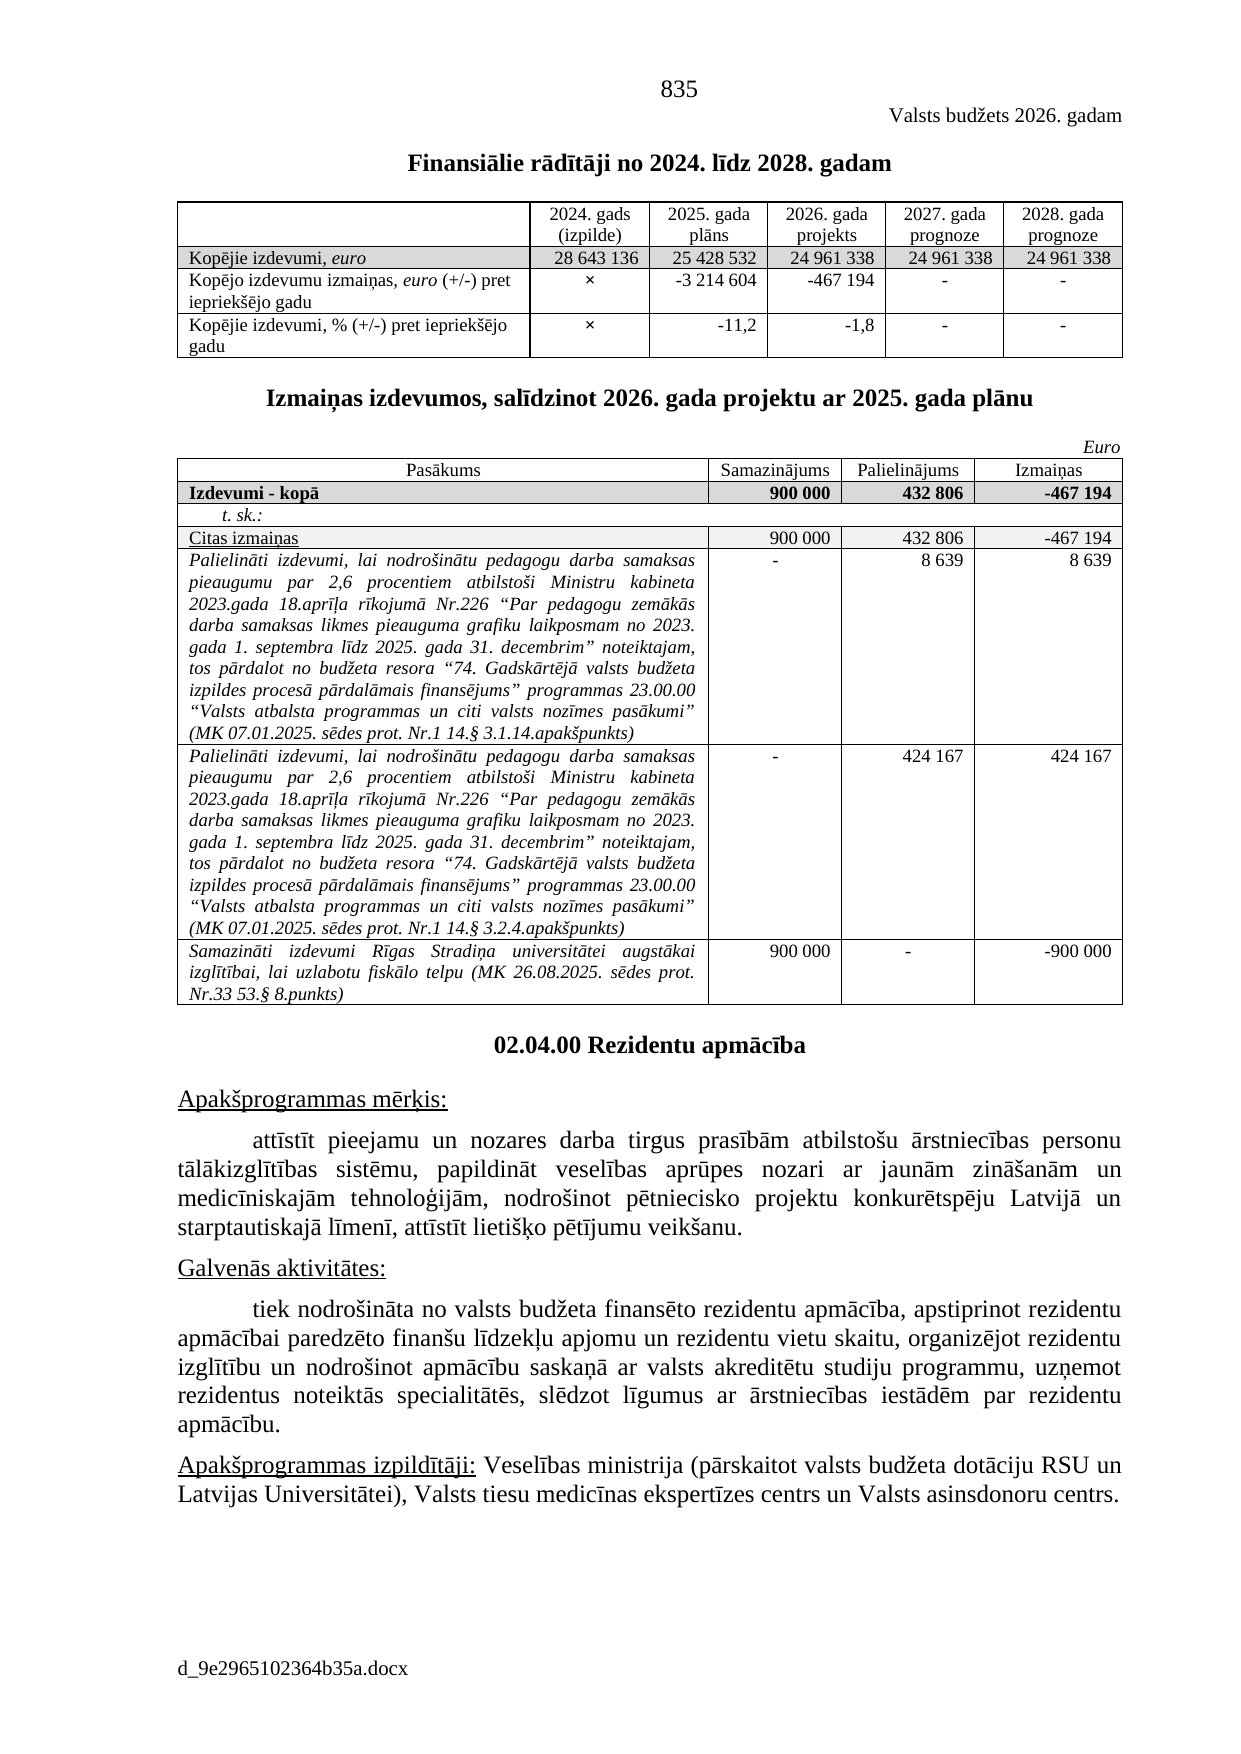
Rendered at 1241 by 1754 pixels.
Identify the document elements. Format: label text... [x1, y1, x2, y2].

table_header Palielinājums [842, 459, 974, 481]
table_cell 24 961 338 [886, 247, 1003, 268]
table_cell Izdevumi - kopā [178, 482, 708, 503]
text Apakšprogrammas izpildītāji: Veselības ministrija (pārskaitot valsts budžeta dotāciju RSU un Latvijas Universitātei), Valsts tiesu medicīnas ekspertīzes centrs un Valsts asinsdonoru centrs. [177, 1450, 1122, 1508]
table_cell Samazināti izdevumi Rīgas Stradiņa universitātei augstākai izglītībai, lai uzlabotu fiskālo telpu (MK 26.08.2025. sēdes prot. Nr.33 53.§ 8.punkts) [178, 940, 708, 1004]
table_cell 900 000 [709, 940, 841, 1004]
table_cell - [709, 549, 841, 743]
table_cell - [842, 940, 974, 1004]
table_cell 28 643 136 [531, 247, 649, 268]
table_header Samazinājums [709, 459, 841, 481]
table_cell - [886, 314, 1003, 357]
table_cell t. sk.: [178, 504, 1122, 526]
table_cell -11,2 [650, 314, 767, 357]
table_cell 25 428 532 [650, 247, 767, 268]
table_cell - [1004, 314, 1122, 357]
table_cell - [709, 745, 841, 938]
table_cell Kopējie izdevumi, % (+/-) pret iepriekšējo gadu [178, 314, 529, 357]
text Apakšprogrammas mērķis: [177, 1084, 1122, 1113]
table_cell Palielināti izdevumi, lai nodrošinātu pedagogu darba samaksas pieaugumu par 2,6 procentiem atbilstoši Ministru kabineta 2023.gada 18.aprīļa rīkojumā Nr.226 “Par pedagogu zemākās darba samaksas likmes pieauguma grafiku laikposmam no 2023. gada 1. septembra līdz 2025. gada 31. decembrim” noteiktajam, tos pārdalot no budžeta resora “74. Gadskārtējā valsts budžeta izpildes procesā pārdalāmais finansējums” programmas 23.00.00 “Valsts atbalsta programmas un citi valsts nozīmes pasākumi” (MK 07.01.2025. sēdes prot. Nr.1 14.§ 3.2.4.apakšpunkts) [178, 745, 708, 938]
text attīstīt pieejamu un nozares darba tirgus prasībām atbilstošu ārstniecības personu tālākizglītības sistēmu, papildināt veselības aprūpes nozari ar jaunām zināšanām un medicīniskajām tehnoloģijām, nodrošinot pētniecisko projektu konkurētspēju Latvijā un starptautiskajā līmenī, attīstīt lietišķo pētījumu veikšanu. [177, 1125, 1122, 1240]
table_cell × [531, 269, 649, 312]
text tiek nodrošināta no valsts budžeta finansēto rezidentu apmācība, apstiprinot rezidentu apmācībai paredzēto finanšu līdzekļu apjomu un rezidentu vietu skaitu, organizējot rezidentu izglītību un nodrošinot apmācību saskaņā ar valsts akreditētu studiju programmu, uzņemot rezidentus noteiktās specialitātēs, slēdzot līgumus ar ārstniecības iestādēm par rezidentu apmācību. [177, 1294, 1122, 1438]
text Euro [177, 436, 1122, 458]
table_cell Citas izmaiņas [178, 527, 708, 548]
table_cell - [886, 269, 1003, 312]
table_header 2027. gada prognoze [886, 203, 1003, 246]
table_cell -467 194 [768, 269, 885, 312]
table_cell Palielināti izdevumi, lai nodrošinātu pedagogu darba samaksas pieaugumu par 2,6 procentiem atbilstoši Ministru kabineta 2023.gada 18.aprīļa rīkojumā Nr.226 “Par pedagogu zemākās darba samaksas likmes pieauguma grafiku laikposmam no 2023. gada 1. septembra līdz 2025. gada 31. decembrim” noteiktajam, tos pārdalot no budžeta resora “74. Gadskārtējā valsts budžeta izpildes procesā pārdalāmais finansējums” programmas 23.00.00 “Valsts atbalsta programmas un citi valsts nozīmes pasākumi” (MK 07.01.2025. sēdes prot. Nr.1 14.§ 3.1.14.apakšpunkts) [178, 549, 708, 743]
table_cell 24 961 338 [1004, 247, 1122, 268]
table_cell 432 806 [842, 482, 974, 503]
text 02.04.00 Rezidentu apmācība [177, 1030, 1122, 1059]
table_header 2028. gada prognoze [1004, 203, 1122, 246]
table_header 2026. gada projekts [768, 203, 885, 246]
table_header [178, 203, 529, 246]
text Izmaiņas izdevumos, salīdzinot 2026. gada projektu ar 2025. gada plānu [177, 383, 1122, 411]
table_cell 24 961 338 [768, 247, 885, 268]
table_cell 900 000 [709, 527, 841, 548]
table_header 2025. gada plāns [650, 203, 767, 246]
table_cell 8 639 [842, 549, 974, 743]
text Finansiālie rādītāji no 2024. līdz 2028. gadam [177, 148, 1122, 176]
table_cell 424 167 [975, 745, 1122, 938]
table_cell 424 167 [842, 745, 974, 938]
table_cell 8 639 [975, 549, 1122, 743]
text Galvenās aktivitātes: [177, 1253, 1122, 1282]
table_cell 900 000 [709, 482, 841, 503]
table_cell Kopējo izdevumu izmaiņas, euro (+/-) pret iepriekšējo gadu [178, 269, 529, 312]
table_cell - [1004, 269, 1122, 312]
table_cell -467 194 [975, 527, 1122, 548]
table_header Pasākums [178, 459, 708, 481]
table_cell -3 214 604 [650, 269, 767, 312]
table_cell 432 806 [842, 527, 974, 548]
table_cell -900 000 [975, 940, 1122, 1004]
table_cell -467 194 [975, 482, 1122, 503]
table_cell Kopējie izdevumi, euro [178, 247, 529, 268]
table_header Izmaiņas [975, 459, 1122, 481]
table_cell -1,8 [768, 314, 885, 357]
table_header 2024. gads (izpilde) [531, 203, 649, 246]
table_cell × [531, 314, 649, 357]
